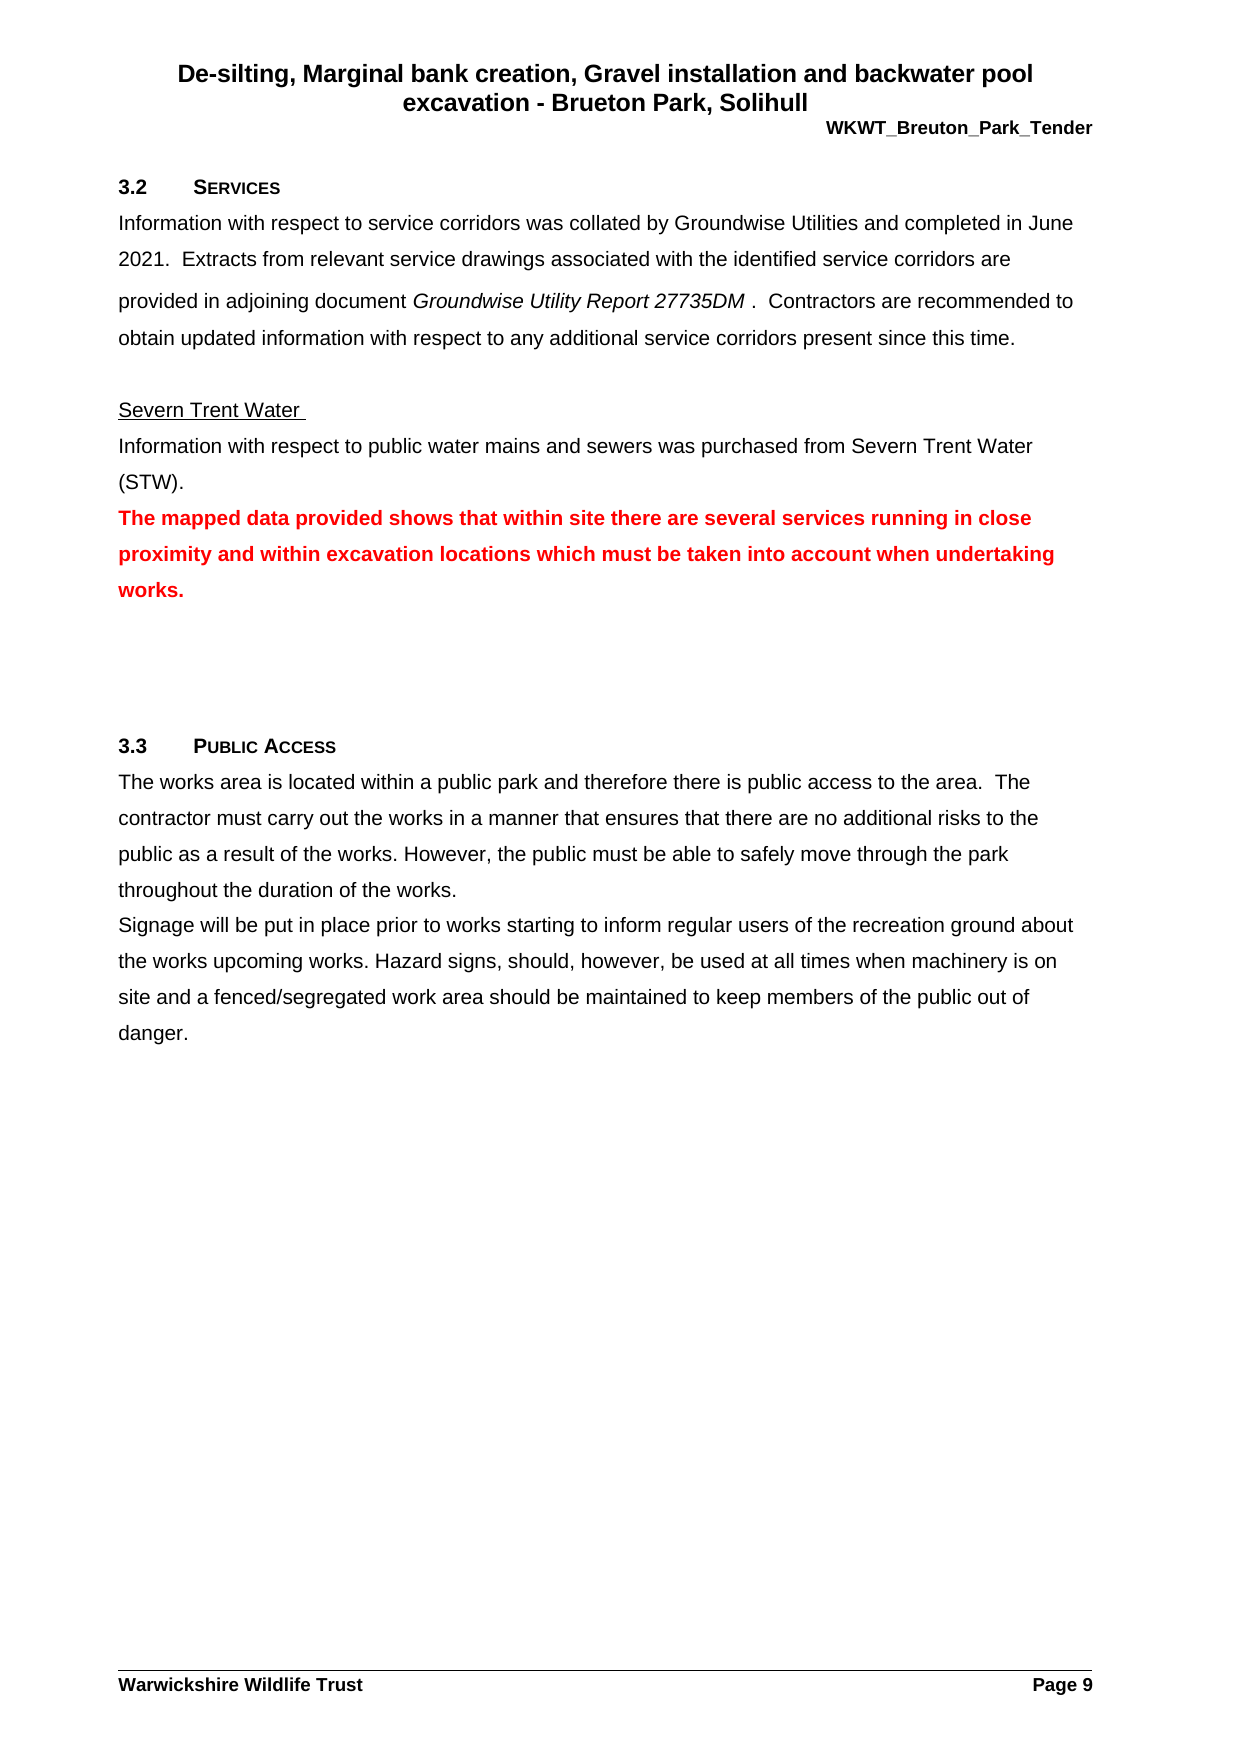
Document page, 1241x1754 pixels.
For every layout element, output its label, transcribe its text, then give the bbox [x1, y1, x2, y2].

text The mapped data provided shows that within site there are several services running in close proximity and within excavation locations which must be taken into account when undertaking works. [118, 506, 1092, 601]
text Information with respect to public water mains and sewers was purchased from Severn Trent Water (STW). [118, 434, 1092, 493]
subtitle 3.3 Public Access [118, 734, 1092, 758]
subtitle 3.2 Services [118, 175, 1092, 199]
text The works area is located within a public park and therefore there is public access to the area. The contractor must carry out the works in a manner that ensures that there are no additional risks to the public as a result of the works. However, the public must be able to safely move through the park throughout the duration of the works. [118, 769, 1092, 901]
subtitle Severn Trent Water [118, 398, 1092, 422]
text Signage will be put in place prior to works starting to inform regular users of the recreation ground about the works upcoming works. Hazard signs, should, however, be used at all times when machinery is on site and a fenced/segregated work area should be maintained to keep members of the public out of danger. [118, 913, 1092, 1045]
text Information with respect to service corridors was collated by Groundwise Utilities and completed in June 2021. Extracts from relevant service drawings associated with the identified service corridors are provided in adjoining document Groundwise Utility Report 27735DM . Contractors are recommended to obtain updated information with respect to any additional service corridors present since this time. [118, 211, 1092, 350]
